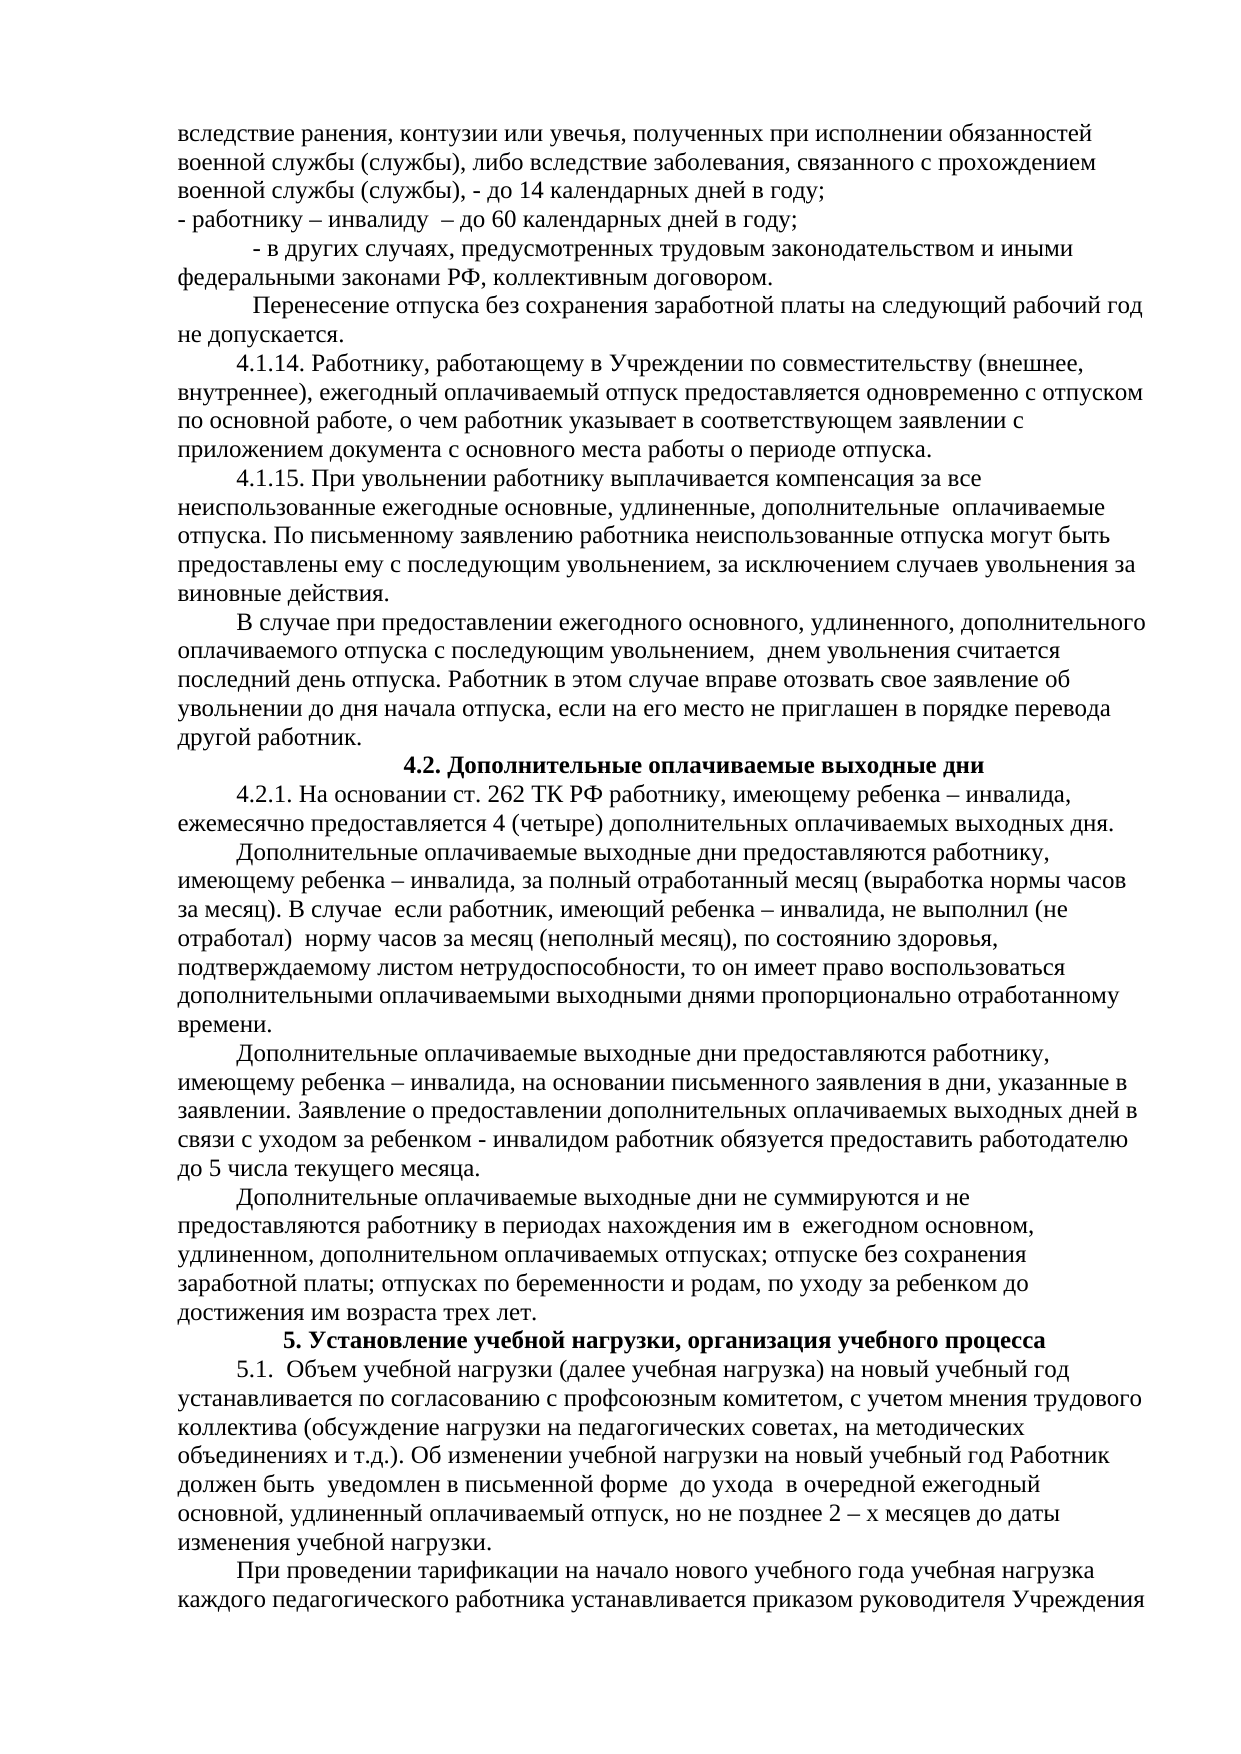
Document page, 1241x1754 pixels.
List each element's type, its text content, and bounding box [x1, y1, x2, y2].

text 5. Установление учебной нагрузки, организация учебного процесса [177, 1326, 1152, 1354]
text Дополнительные оплачиваемые выходные дни не суммируются и не предоставляются работнику в периодах нахождения им в ежегодном основном, удлиненном, дополнительном оплачиваемых отпусках; отпуске без сохранения заработной платы; отпусках по беременности и родам, по уходу за ребенком до достижения им возраста трех лет. [177, 1182, 1152, 1326]
text 4.1.15. При увольнении работнику выплачивается компенсация за все неиспользованные ежегодные основные, удлиненные, дополнительные оплачиваемые отпуска. По письменному заявлению работника неиспользованные отпуска могут быть предоставлены ему с последующим увольнением, за исключением случаев увольнения за виновные действия. [177, 463, 1152, 607]
text Дополнительные оплачиваемые выходные дни предоставляются работнику, имеющему ребенка – инвалида, на основании письменного заявления в дни, указанные в заявлении. Заявление о предоставлении дополнительных оплачиваемых выходных дней в связи с уходом за ребенком - инвалидом работник обязуется предоставить работодателю до 5 числа текущего месяца. [177, 1038, 1152, 1182]
text 4.2. Дополнительные оплачиваемые выходные дни [177, 751, 1152, 779]
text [177, 1556, 1152, 1613]
text Дополнительные оплачиваемые выходные дни предоставляются работнику, имеющему ребенка – инвалида, за полный отработанный месяц (выработка нормы часов за месяц). В случае если работник, имеющий ребенка – инвалида, не выполнил (не отработал) норму часов за месяц (неполный месяц), по состоянию здоровья, подтверждаемому листом нетрудоспособности, то он имеет право воспользоваться дополнительными оплачиваемыми выходными днями пропорционально отработанному времени. [177, 837, 1152, 1038]
text 5.1. Объем учебной нагрузки (далее учебная нагрузка) на новый учебный год устанавливается по согласованию с профсоюзным комитетом, с учетом мнения трудового коллектива (обсуждение нагрузки на педагогических советах, на методических объединениях и т.д.). Об изменении учебной нагрузки на новый учебный год Работник должен быть уведомлен в письменной форме до ухода в очередной ежегодный основной, удлиненный оплачиваемый отпуск, но не позднее 2 – х месяцев до даты изменения учебной нагрузки. [177, 1354, 1152, 1556]
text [177, 118, 1152, 204]
text 4.2.1. На основании ст. 262 ТК РФ работнику, имеющему ребенка – инвалида, ежемесячно предоставляется 4 (четыре) дополнительных оплачиваемых выходных дня. [177, 779, 1152, 837]
text - работнику – инвалиду – до 60 календарных дней в году; [177, 204, 1152, 233]
text Перенесение отпуска без сохранения заработной платы на следующий рабочий год не допускается. [177, 291, 1152, 348]
text 4.1.14. Работнику, работающему в Учреждении по совместительству (внешнее, внутреннее), ежегодный оплачиваемый отпуск предоставляется одновременно с отпуском по основной работе, о чем работник указывает в соответствующем заявлении с приложением документа с основного места работы о периоде отпуска. [177, 348, 1152, 463]
text - в других случаях, предусмотренных трудовым законодательством и иными федеральными законами РФ, коллективным договором. [177, 233, 1152, 291]
text В случае при предоставлении ежегодного основного, удлиненного, дополнительного оплачиваемого отпуска с последующим увольнением, днем увольнения считается последний день отпуска. Работник в этом случае вправе отозвать свое заявление об увольнении до дня начала отпуска, если на его место не приглашен в порядке перевода другой работник. [177, 607, 1152, 751]
